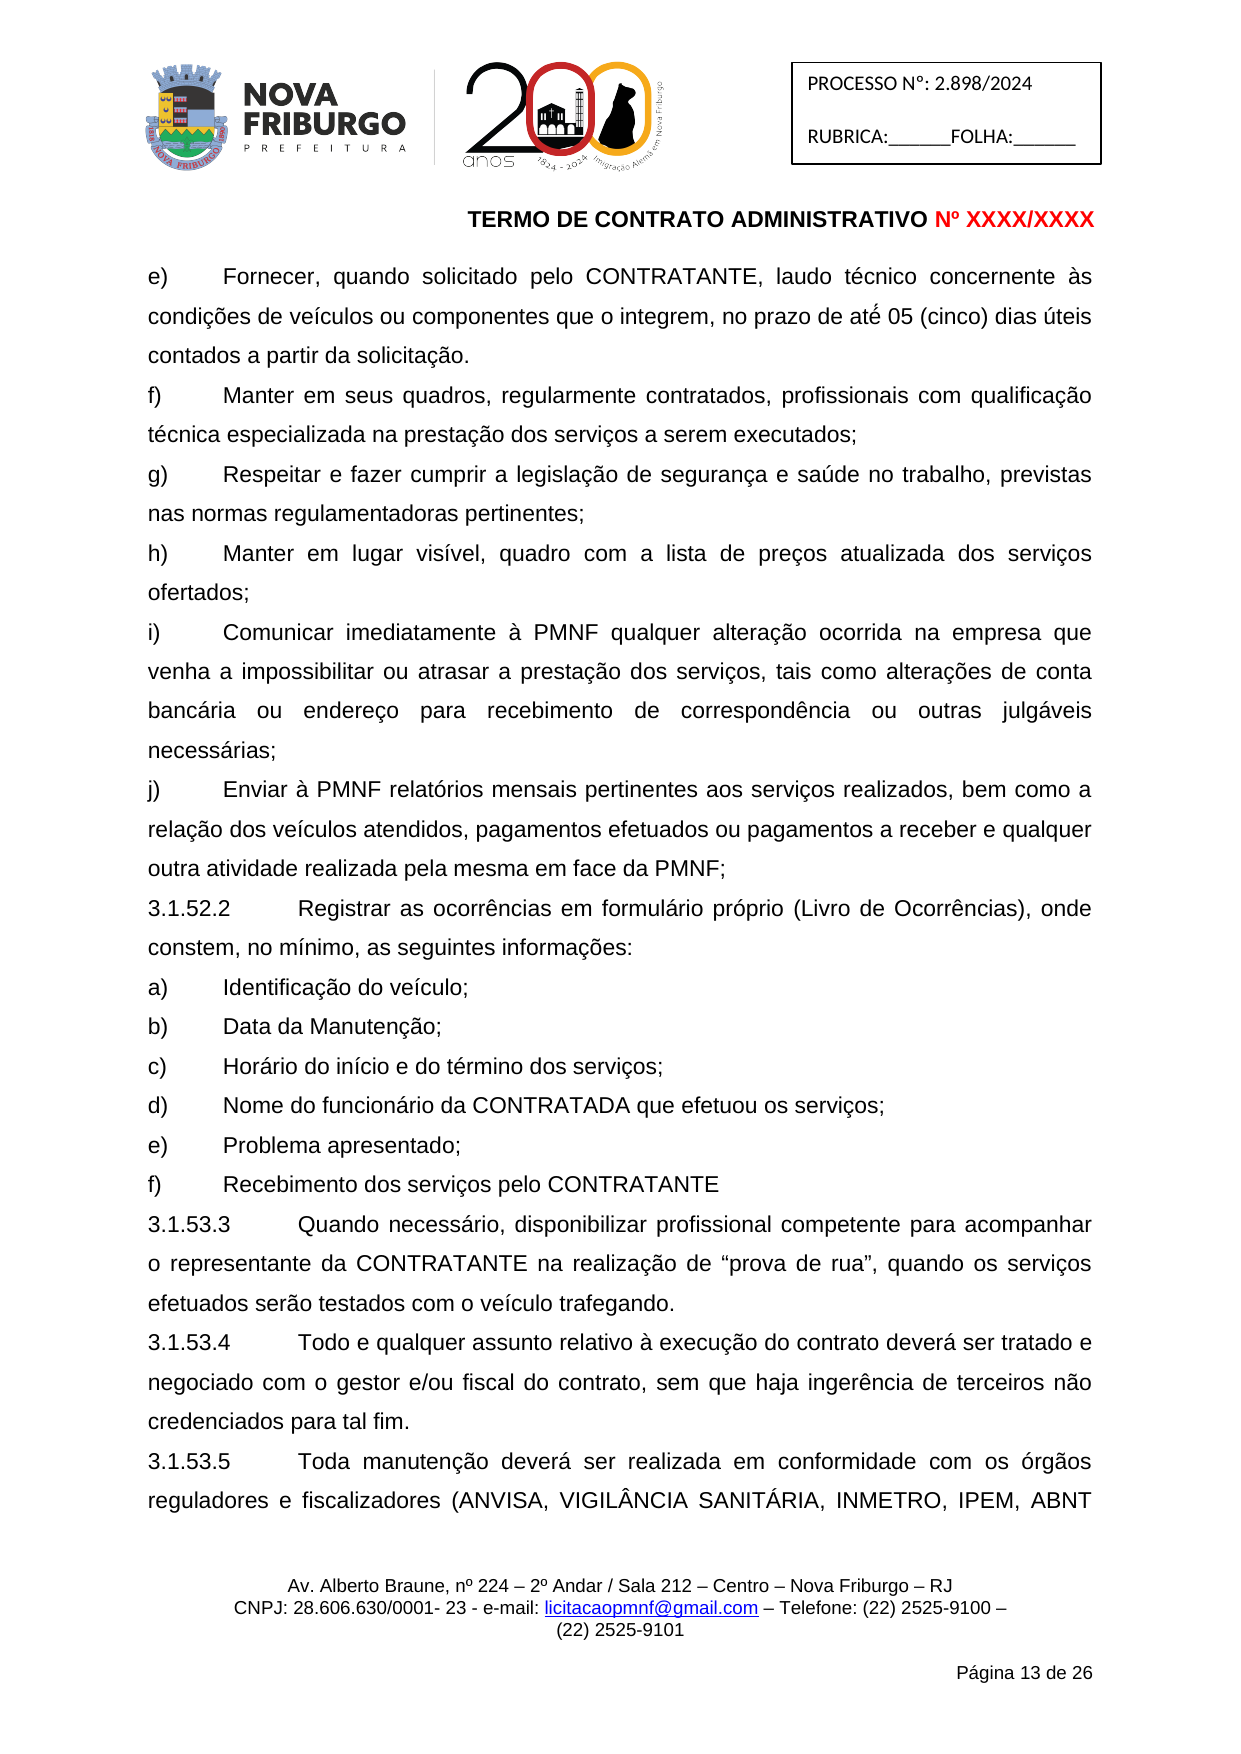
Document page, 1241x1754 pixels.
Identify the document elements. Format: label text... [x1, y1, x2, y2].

list Comunicar imediatamente à PMNF qualquer alteração ocorrida na empresa que venha a impossibilitar ou atrasar a prestação dos serviços, tais como alterações de conta bancária ou endereço para recebimento de correspondência ou outras julgáveis necessárias; [148, 618, 1092, 763]
list Problema apresentado; [148, 1132, 1092, 1158]
list Registrar as ocorrências em formulário próprio (Livro de Ocorrências), onde constem, no mínimo, as seguintes informações: [148, 895, 1092, 961]
list Identificação do veículo; [148, 974, 1092, 1000]
list Data da Manutenção; [148, 1013, 1092, 1040]
list Nome do funcionário da CONTRATADA que efetuou os serviços; [148, 1092, 1092, 1119]
list Manter em seus quadros, regularmente contratados, profissionais com qualificação técnica especializada na prestação dos serviços a serem executados; [148, 382, 1092, 447]
list Horário do início e do término dos serviços; [148, 1053, 1092, 1079]
list Recebimento dos serviços pelo CONTRATANTE [148, 1171, 1092, 1198]
list Enviar à PMNF relatórios mensais pertinentes aos serviços realizados, bem como a relação dos veículos atendidos, pagamentos efetuados ou pagamentos a receber e qualquer outra atividade realizada pela mesma em face da PMNF; [148, 776, 1092, 882]
list Fornecer, quando solicitado pelo CONTRATANTE, laudo técnico concernente às condições de veículos ou componentes que o integrem, no prazo de até́ 05 (cinco) dias úteis contados a partir da solicitação. [148, 263, 1092, 368]
list Manter em lugar visível, quadro com a lista de preços atualizada dos serviços ofertados; [148, 539, 1092, 605]
list Todo e qualquer assunto relativo à execução do contrato deverá ser tratado e negociado com o gestor e/ou fiscal do contrato, sem que haja ingerência de terceiros não credenciados para tal fim. [148, 1329, 1092, 1434]
list Respeitar e fazer cumprir a legislação de segurança e saúde no trabalho, previstas nas normas regulamentadoras pertinentes; [148, 461, 1092, 526]
list Quando necessário, disponibilizar profissional competente para acompanhar o representante da CONTRATANTE na realização de “prova de rua”, quando os serviços efetuados serão testados com o veículo trafegando. [148, 1211, 1092, 1316]
picture [118, 29, 695, 200]
